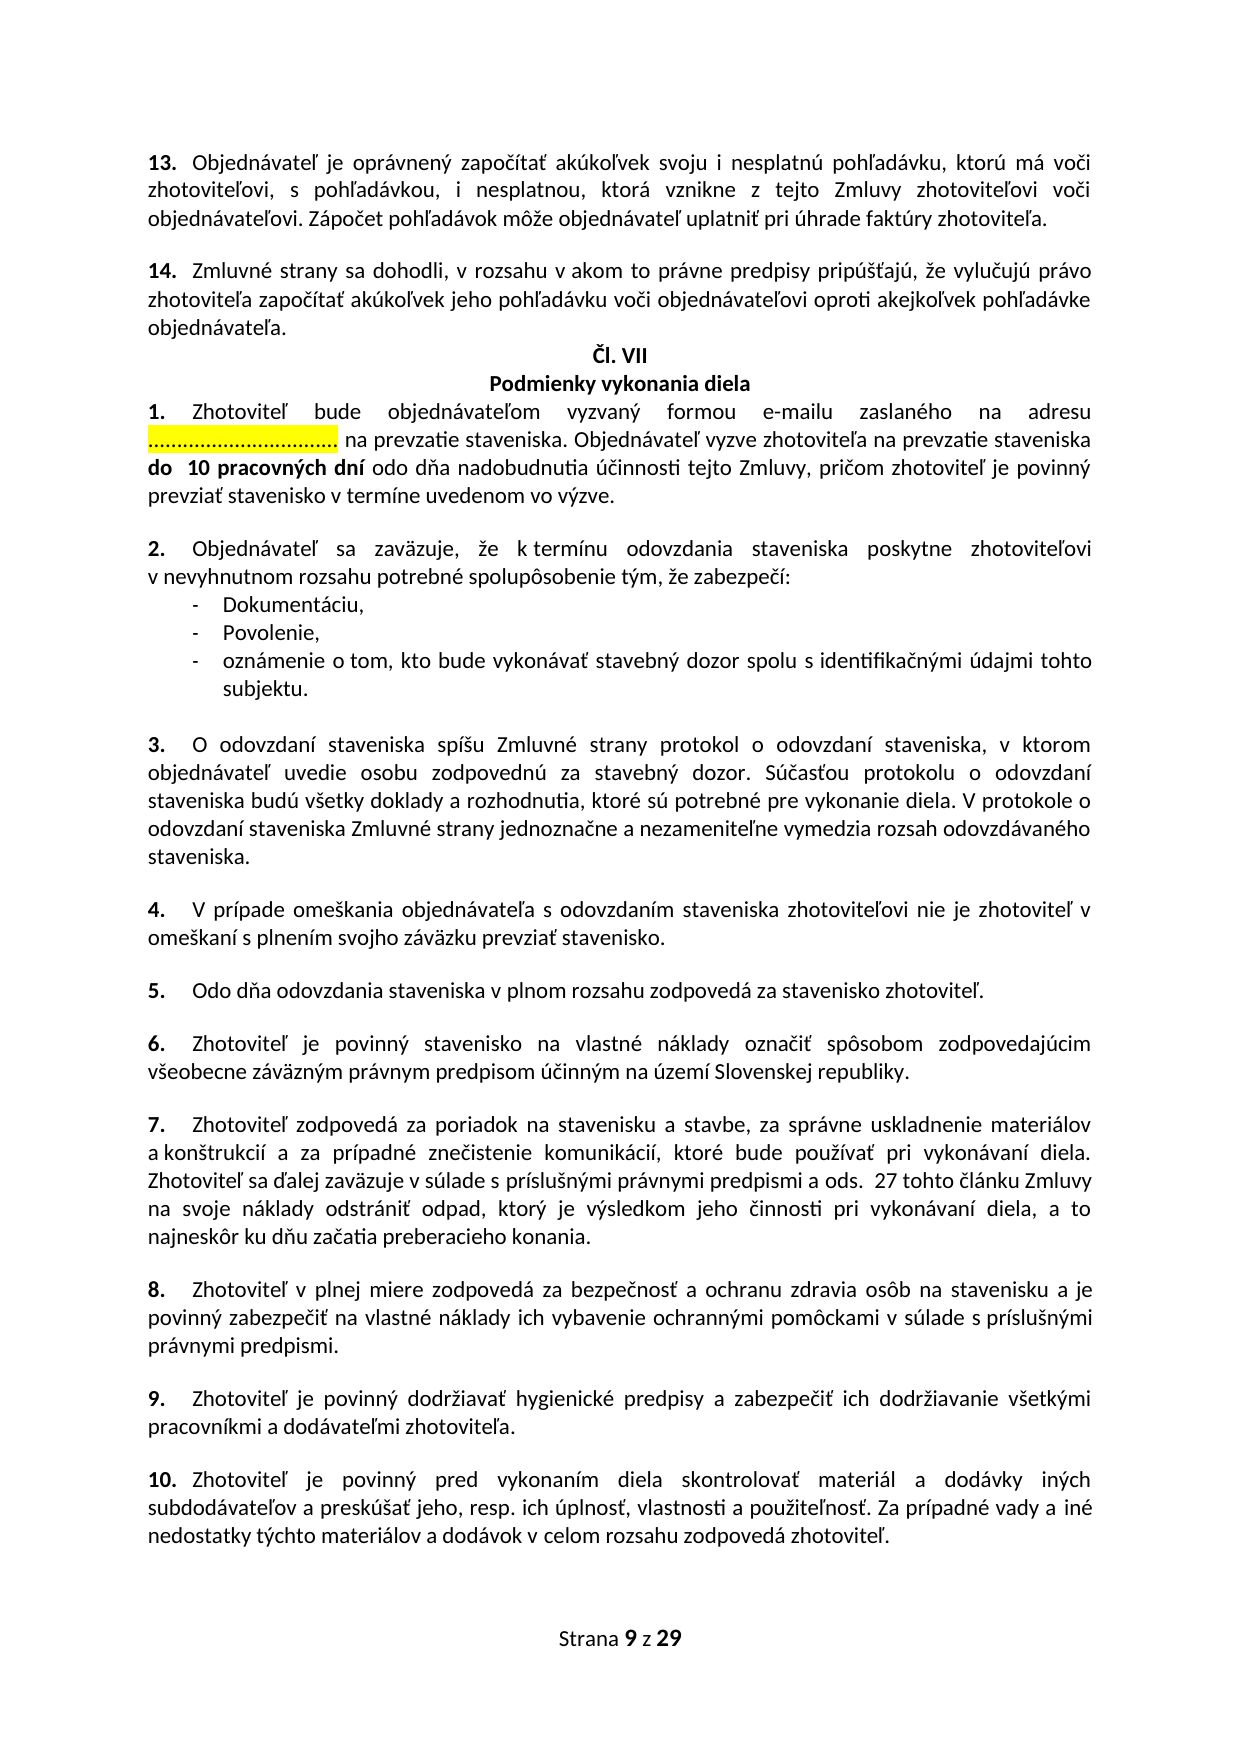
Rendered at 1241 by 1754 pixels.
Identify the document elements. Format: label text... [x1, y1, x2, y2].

text Podmienky vykonania diela [148, 369, 1093, 397]
text Čl. VII [148, 341, 1093, 369]
list Zhotoviteľ je povinný dodržiavať hygienické predpisy a zabezpečiť ich dodržiavanie všetkými pracovníkmi a dodávateľmi zhotoviteľa. [148, 1384, 1093, 1440]
list oznámenie o tom, kto bude vykonávať stavebný dozor spolu s identifikačnými údajmi tohto subjektu. [192, 646, 1093, 702]
list O odovzdaní staveniska spíšu Zmluvné strany protokol o odovzdaní staveniska, v ktorom objednávateľ uvedie osobu zodpovednú za stavebný dozor. Súčasťou protokolu o odovzdaní staveniska budú všetky doklady a rozhodnutia, ktoré sú potrebné pre vykonanie diela. V protokole o odovzdaní staveniska Zmluvné strany jednoznačne a nezameniteľne vymedzia rozsah odovzdávaného staveniska. [148, 730, 1093, 870]
list Zhotoviteľ zodpovedá za poriadok na stavenisku a stavbe, za správne uskladnenie materiálov a konštrukcií a za prípadné znečistenie komunikácií, ktoré bude používať pri vykonávaní diela. Zhotoviteľ sa ďalej zaväzuje v súlade s príslušnými právnymi predpismi a ods. 27 tohto článku Zmluvy na svoje náklady odstrániť odpad, ktorý je výsledkom jeho činnosti pri vykonávaní diela, a to najneskôr ku dňu začatia preberacieho konania. [148, 1110, 1093, 1250]
list Odo dňa odovzdania staveniska v plnom rozsahu zodpovedá za stavenisko zhotoviteľ. [148, 976, 1093, 1004]
list Zhotoviteľ bude objednávateľom vyzvaný formou e-mailu zaslaného na adresu ................................. na prevzatie staveniska. Objednávateľ vyzve zhotoviteľa na prevzatie staveniska do 10 pracovných dní odo dňa nadobudnutia účinnosti tejto Zmluvy, pričom zhotoviteľ je povinný prevziať stavenisko v termíne uvedenom vo výzve. [148, 397, 1093, 509]
list Zhotoviteľ je povinný stavenisko na vlastné náklady označiť spôsobom zodpovedajúcim všeobecne záväzným právnym predpisom účinným na území Slovenskej republiky. [148, 1029, 1093, 1085]
list V prípade omeškania objednávateľa s odovzdaním staveniska zhotoviteľovi nie je zhotoviteľ v omeškaní s plnením svojho záväzku prevziať stavenisko. [148, 895, 1093, 951]
list Objednávateľ je oprávnený započítať akúkoľvek svoju i nesplatnú pohľadávku, ktorú má voči zhotoviteľovi, s pohľadávkou, i nesplatnou, ktorá vznikne z tejto Zmluvy zhotoviteľovi voči objednávateľovi. Zápočet pohľadávok môže objednávateľ uplatniť pri úhrade faktúry zhotoviteľa. [148, 148, 1093, 232]
list Zhotoviteľ je povinný pred vykonaním diela skontrolovať materiál a dodávky iných subdodávateľov a preskúšať jeho, resp. ich úplnosť, vlastnosti a použiteľnosť. Za prípadné vady a iné nedostatky týchto materiálov a dodávok v celom rozsahu zodpovedá zhotoviteľ. [148, 1465, 1093, 1549]
list Dokumentáciu, [192, 590, 1093, 618]
list Zmluvné strany sa dohodli, v rozsahu v akom to právne predpisy pripúšťajú, že vylučujú právo zhotoviteľa započítať akúkoľvek jeho pohľadávku voči objednávateľovi oproti akejkoľvek pohľadávke objednávateľa. [148, 257, 1093, 341]
list Objednávateľ sa zaväzuje, že k termínu odovzdania staveniska poskytne zhotoviteľovi v nevyhnutnom rozsahu potrebné spolupôsobenie tým, že zabezpečí: [148, 534, 1093, 590]
list Zhotoviteľ v plnej miere zodpovedá za bezpečnosť a ochranu zdravia osôb na stavenisku a je povinný zabezpečiť na vlastné náklady ich vybavenie ochrannými pomôckami v súlade s príslušnými právnymi predpismi. [148, 1275, 1093, 1359]
list Povolenie, [192, 618, 1093, 646]
